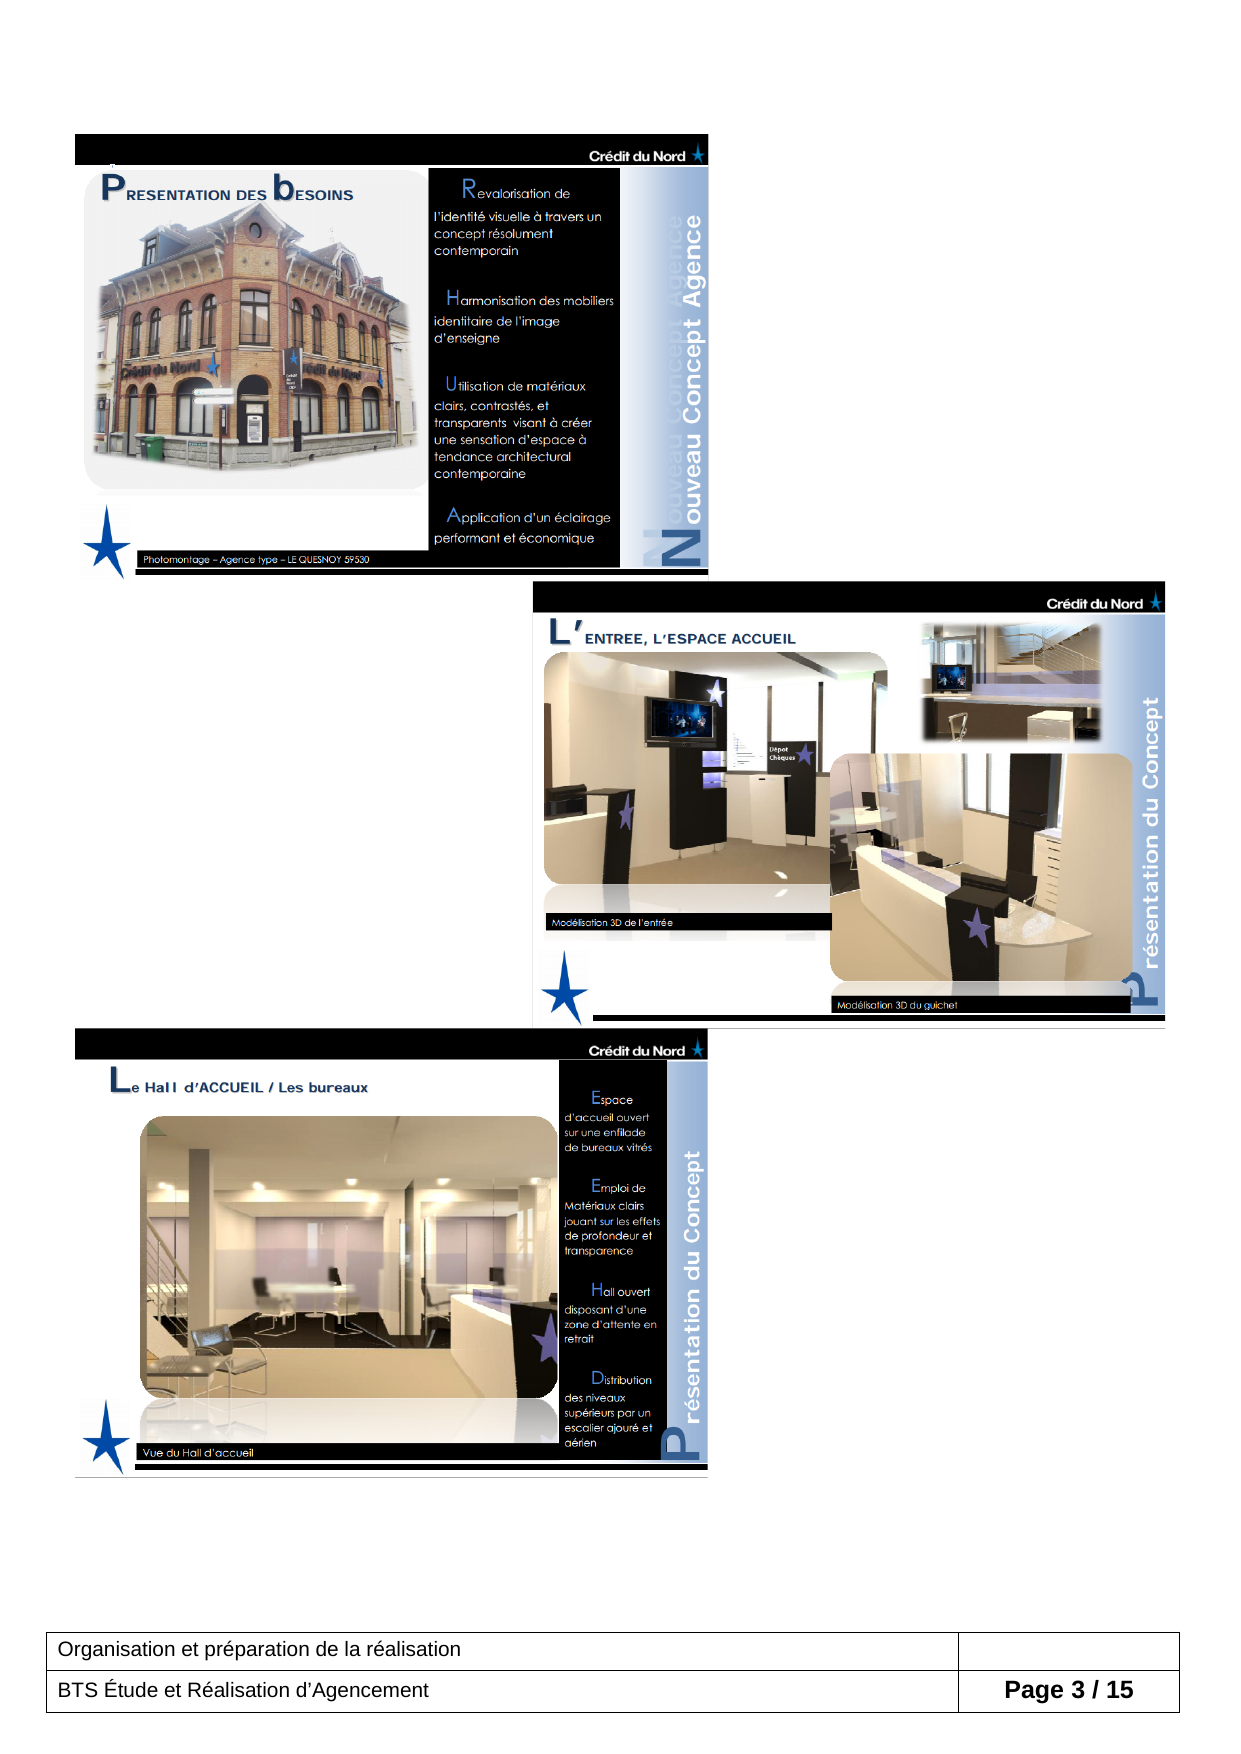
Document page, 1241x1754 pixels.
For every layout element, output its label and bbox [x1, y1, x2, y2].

picture [75, 134, 1166, 1478]
